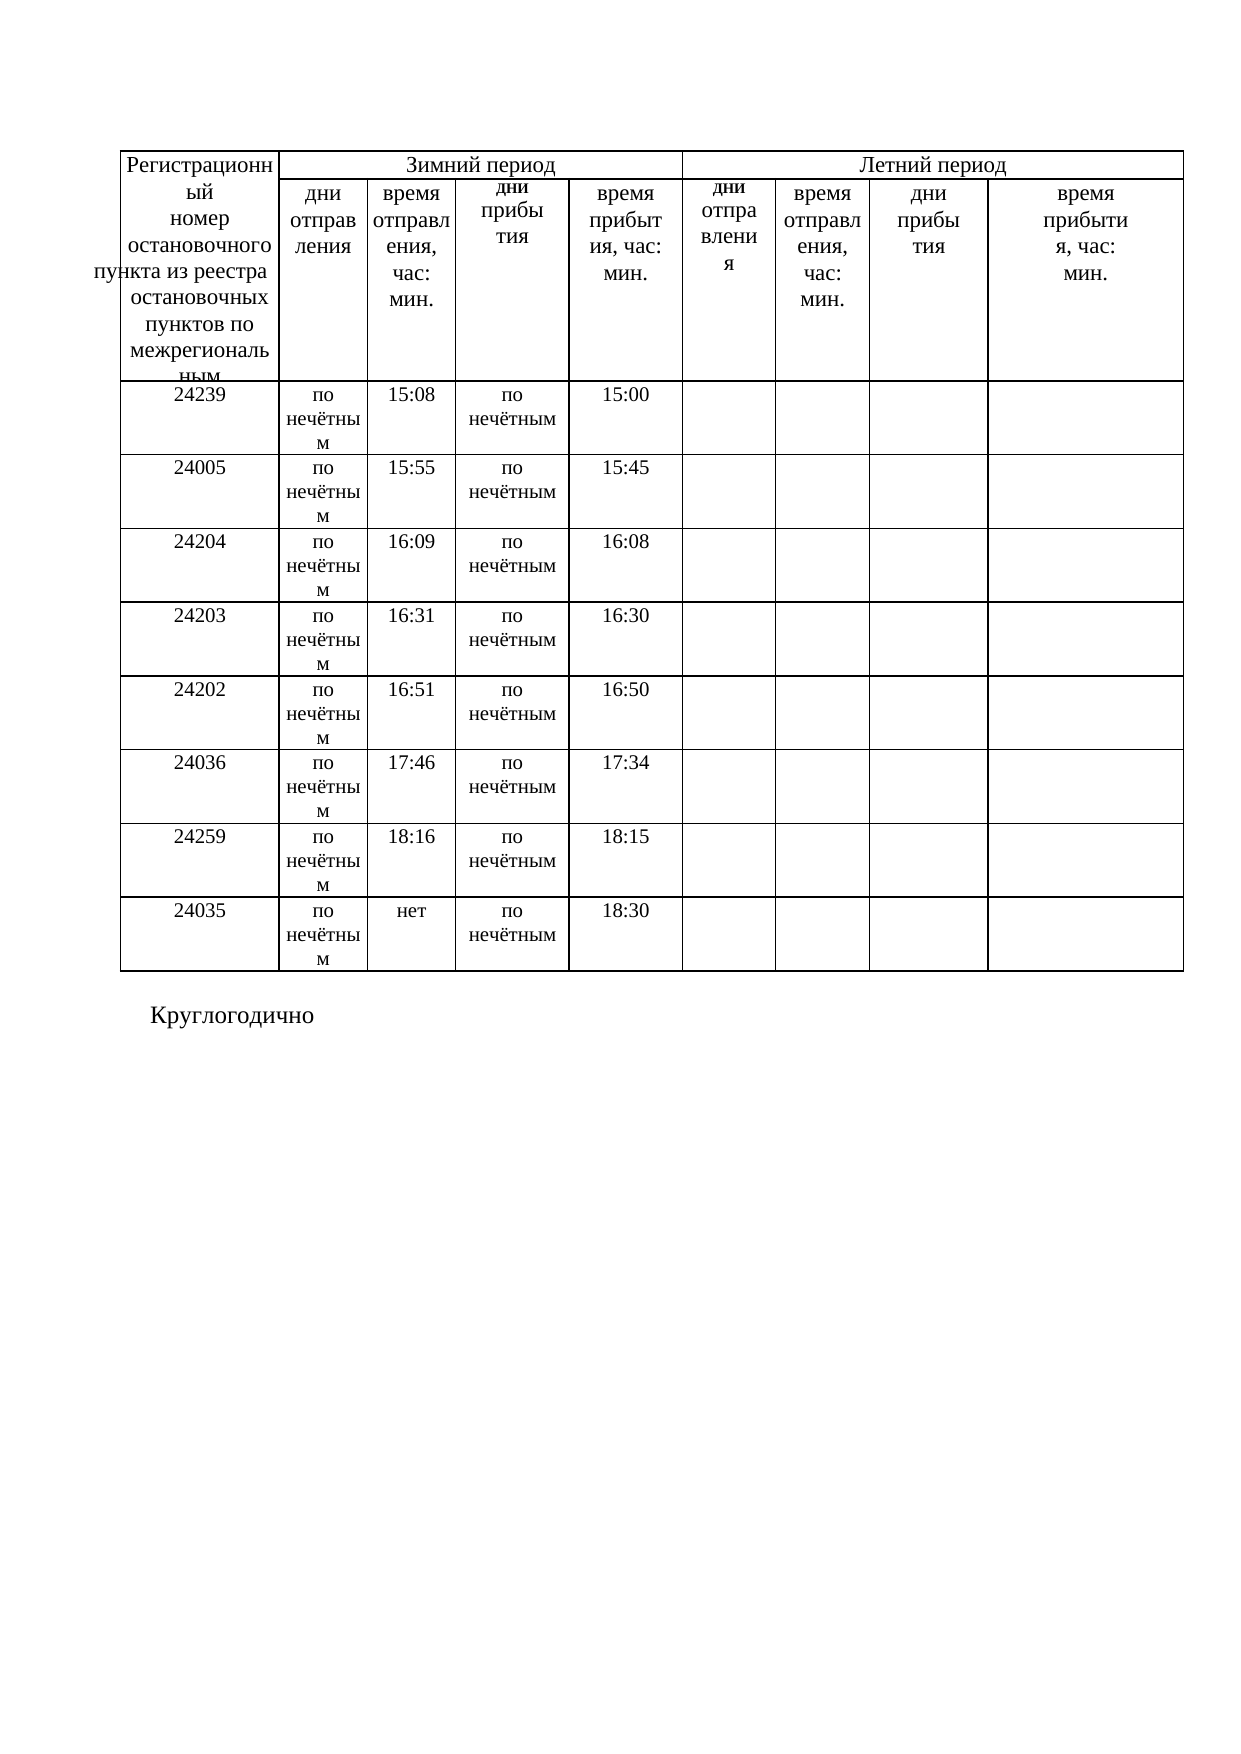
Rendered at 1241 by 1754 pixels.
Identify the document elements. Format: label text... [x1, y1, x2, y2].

table_cell по нечётным [456, 382, 568, 454]
table_cell [683, 603, 775, 675]
table_cell [989, 898, 1183, 970]
table_cell [989, 677, 1183, 749]
table_cell [683, 898, 775, 970]
table_cell по нечётным [456, 898, 568, 970]
table_cell по нечётным [456, 677, 568, 749]
table_cell 17:46 [368, 750, 455, 822]
table_cell по нечётным [280, 529, 367, 601]
table_cell 16:30 [570, 603, 682, 675]
table_cell ДНИ прибы тия [456, 180, 568, 380]
table_cell [870, 529, 987, 601]
table_cell [870, 750, 987, 822]
table_cell [776, 455, 869, 527]
table_cell [989, 824, 1183, 896]
table_cell ДНИ отпра влени я [683, 180, 775, 380]
table_cell 18:16 [368, 824, 455, 896]
table_cell время отправл ения, час: мин. [368, 180, 455, 380]
text Круглогодично [150, 1000, 1090, 1029]
table_cell по нечётным [456, 529, 568, 601]
table_cell [870, 898, 987, 970]
table_cell по нечётным [456, 750, 568, 822]
table_cell [989, 382, 1183, 454]
table_cell [683, 750, 775, 822]
table_cell [683, 677, 775, 749]
table_cell по нечётным [280, 898, 367, 970]
table_cell 17:34 [570, 750, 682, 822]
table_cell 15:00 [570, 382, 682, 454]
table_cell [776, 382, 869, 454]
table_cell по нечётным [456, 824, 568, 896]
table_cell 24202 [121, 677, 278, 749]
table_cell по нечётным [280, 677, 367, 749]
table_cell по нечётным [280, 603, 367, 675]
table_cell 24036 [121, 750, 278, 822]
table_cell время прибыт ия, час: мин. [570, 180, 682, 380]
table_cell по нечётным [280, 382, 367, 454]
table_cell нет [368, 898, 455, 970]
table_cell [870, 382, 987, 454]
table_cell [989, 529, 1183, 601]
table_cell по нечётным [456, 455, 568, 527]
table_cell [989, 455, 1183, 527]
table_cell [870, 677, 987, 749]
table_cell 18:15 [570, 824, 682, 896]
table_cell по нечётным [280, 750, 367, 822]
table_cell по нечётным [280, 455, 367, 527]
table_cell [776, 677, 869, 749]
table_cell [776, 824, 869, 896]
table_cell 24035 [121, 898, 278, 970]
table_cell 16:50 [570, 677, 682, 749]
table_cell дни отправ ления [280, 180, 367, 380]
table_cell [683, 529, 775, 601]
table_cell 18:30 [570, 898, 682, 970]
table_cell 24005 [121, 455, 278, 527]
table_cell [870, 455, 987, 527]
table_cell [683, 382, 775, 454]
table_header Регистрационный номер остановочного пункта из реестра остановочных пунктов по межрегиональным маршрутам регулярных перевозок [121, 152, 278, 380]
table_cell 24259 [121, 824, 278, 896]
table_header Зимний период [280, 152, 682, 178]
table_cell 16:31 [368, 603, 455, 675]
table_cell [683, 455, 775, 527]
table_cell 16:09 [368, 529, 455, 601]
table_cell [683, 824, 775, 896]
table_cell 16:51 [368, 677, 455, 749]
table_cell 15:45 [570, 455, 682, 527]
table_cell по нечётным [280, 824, 367, 896]
table_cell дни прибы тия [870, 180, 987, 380]
table_cell [776, 603, 869, 675]
table_cell 24239 [121, 382, 278, 454]
table_cell [776, 529, 869, 601]
table_cell 15:08 [368, 382, 455, 454]
table_cell [989, 750, 1183, 822]
table_header Летний период [683, 152, 1183, 178]
table_cell 24204 [121, 529, 278, 601]
table_cell время прибыти я, час: мин. [989, 180, 1183, 380]
table_cell 15:55 [368, 455, 455, 527]
table_cell [870, 824, 987, 896]
table_cell по нечётным [456, 603, 568, 675]
table_cell 16:08 [570, 529, 682, 601]
table_cell [776, 750, 869, 822]
table_cell [870, 603, 987, 675]
table_cell время отправл ения, час: мин. [776, 180, 869, 380]
table_cell 24203 [121, 603, 278, 675]
table_cell [989, 603, 1183, 675]
table_cell [776, 898, 869, 970]
